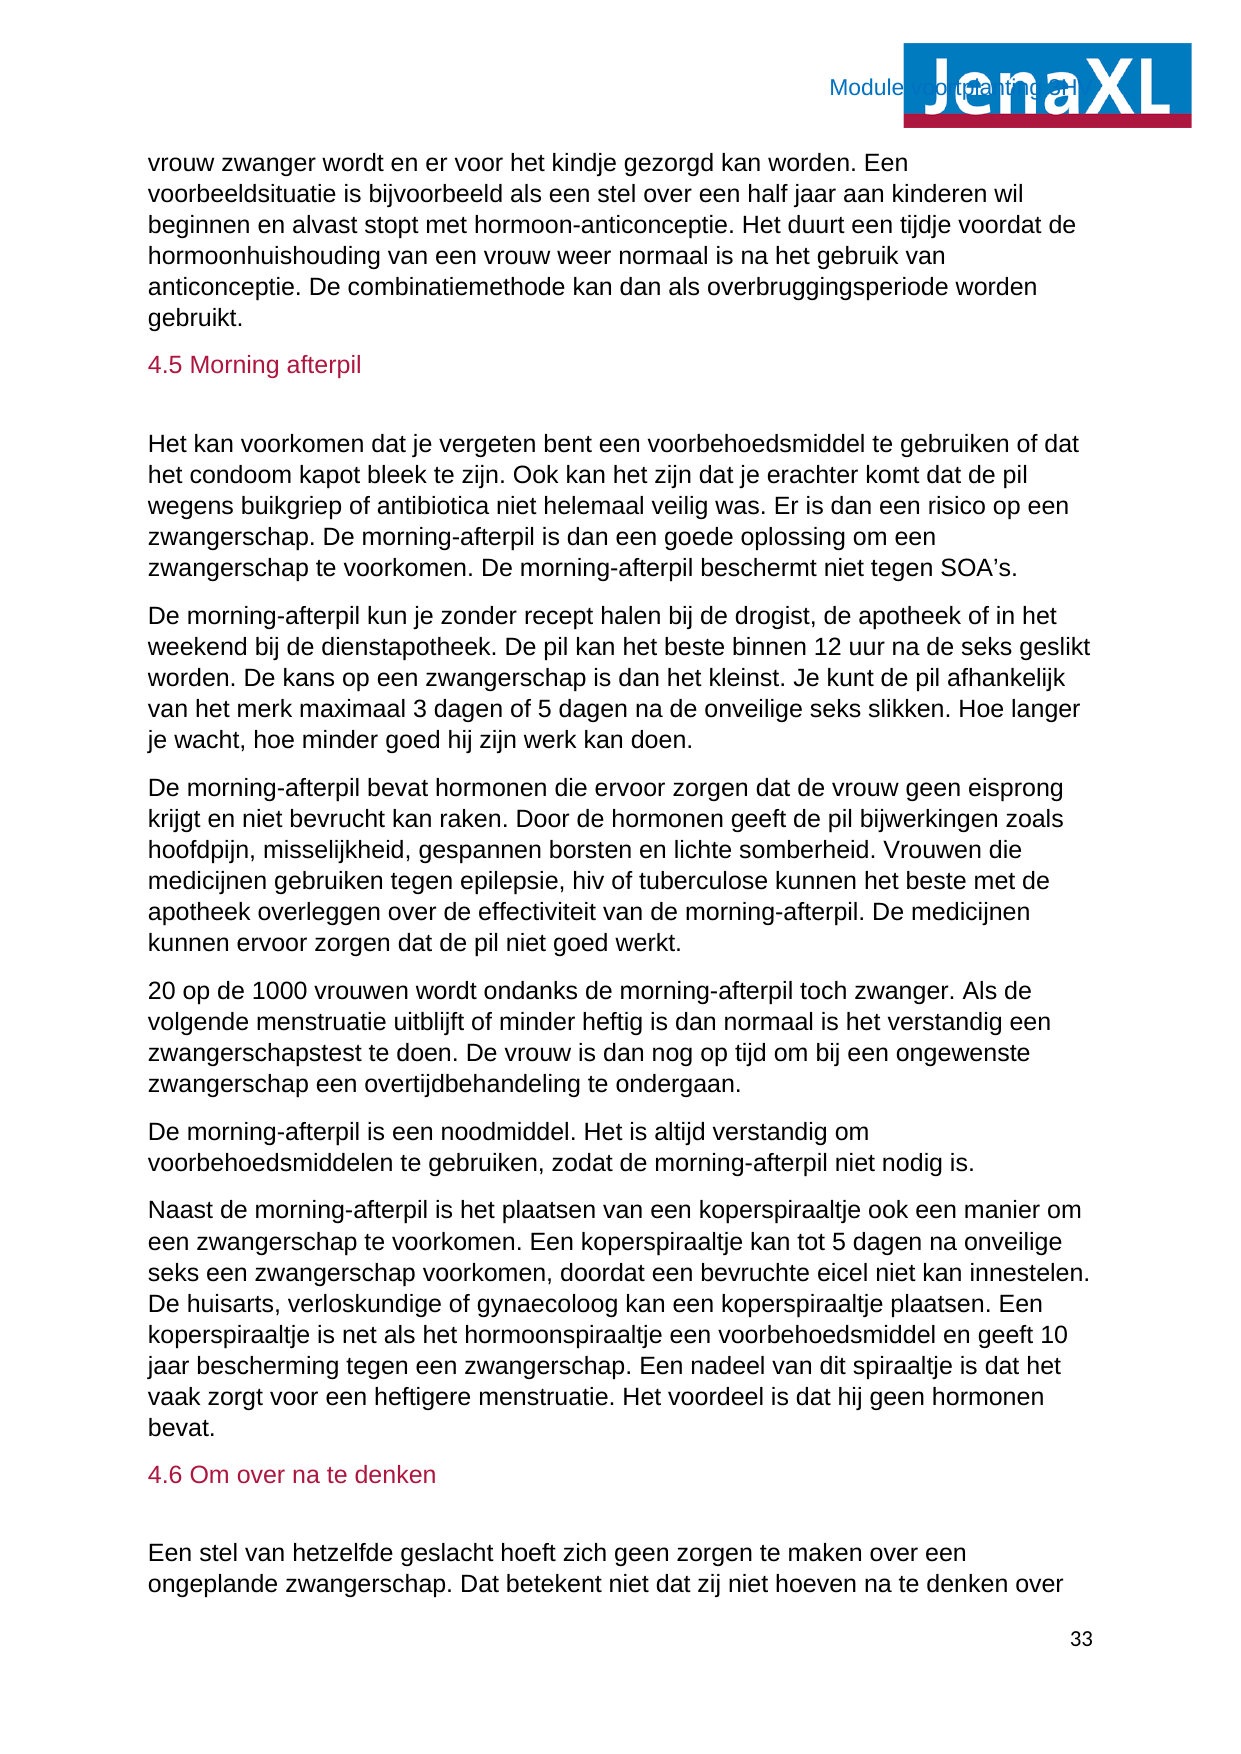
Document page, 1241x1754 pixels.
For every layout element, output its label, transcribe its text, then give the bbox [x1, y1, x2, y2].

text De morning-afterpil kun je zonder recept halen bij de drogist, de apotheek of in het weekend bij de dienstapotheek. De pil kan het beste binnen 12 uur na de seks geslikt worden. De kans op een zwangerschap is dan het kleinst. Je kunt de pil afhankelijk van het merk maximaal 3 dagen of 5 dagen na de onveilige seks slikken. Hoe langer je wacht, hoe minder goed hij zijn werk kan doen. [148, 601, 1093, 754]
text 20 op de 1000 vrouwen wordt ondanks de morning-afterpil toch zwanger. Als de volgende menstruatie uitblijft of minder heftig is dan normaal is het verstandig een zwangerschapstest te doen. De vrouw is dan nog op tijd om bij een ongewenste zwangerschap een overtijdbehandeling te ondergaan. [148, 976, 1093, 1098]
text De morning-afterpil is een noodmiddel. Het is altijd verstandig om voorbehoedsmiddelen te gebruiken, zodat de morning-afterpil niet nodig is. [148, 1117, 1093, 1177]
text Naast de morning-afterpil is het plaatsen van een koperspiraaltje ook een manier om een zwangerschap te voorkomen. Een koperspiraaltje kan tot 5 dagen na onveilige seks een zwangerschap voorkomen, doordat een bevruchte eicel niet kan innestelen. De huisarts, verloskundige of gynaecoloog kan een koperspiraaltje plaatsen. Een koperspiraaltje is net als het hormoonspiraaltje een voorbehoedsmiddel en geeft 10 jaar bescherming tegen een zwangerschap. Een nadeel van dit spiraaltje is dat het vaak zorgt voor een heftigere menstruatie. Het voordeel is dat hij geen hormonen bevat. [148, 1196, 1093, 1442]
text De morning-afterpil bevat hormonen die ervoor zorgen dat de vrouw geen eisprong krijgt en niet bevrucht kan raken. Door de hormonen geeft de pil bijwerkingen zoals hoofdpijn, misselijkheid, gespannen borsten en lichte somberheid. Vrouwen die medicijnen gebruiken tegen epilepsie, hiv of tuberculose kunnen het beste met de apotheek overleggen over de effectiviteit van de morning-afterpil. De medicijnen kunnen ervoor zorgen dat de pil niet goed werkt. [148, 773, 1093, 957]
picture [903, 43, 1192, 128]
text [148, 1538, 1093, 1598]
subtitle 4.6 Om over na te denken [148, 1461, 1093, 1489]
subtitle 4.5 Morning afterpil [148, 351, 1093, 379]
text Het kan voorkomen dat je vergeten bent een voorbehoedsmiddel te gebruiken of dat het condoom kapot bleek te zijn. Ook kan het zijn dat je erachter komt dat de pil wegens buikgriep of antibiotica niet helemaal veilig was. Er is dan een risico op een zwangerschap. De morning-afterpil is dan een goede oplossing om een zwangerschap te voorkomen. De morning-afterpil beschermt niet tegen SOA’s. [148, 429, 1093, 582]
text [148, 148, 1093, 332]
